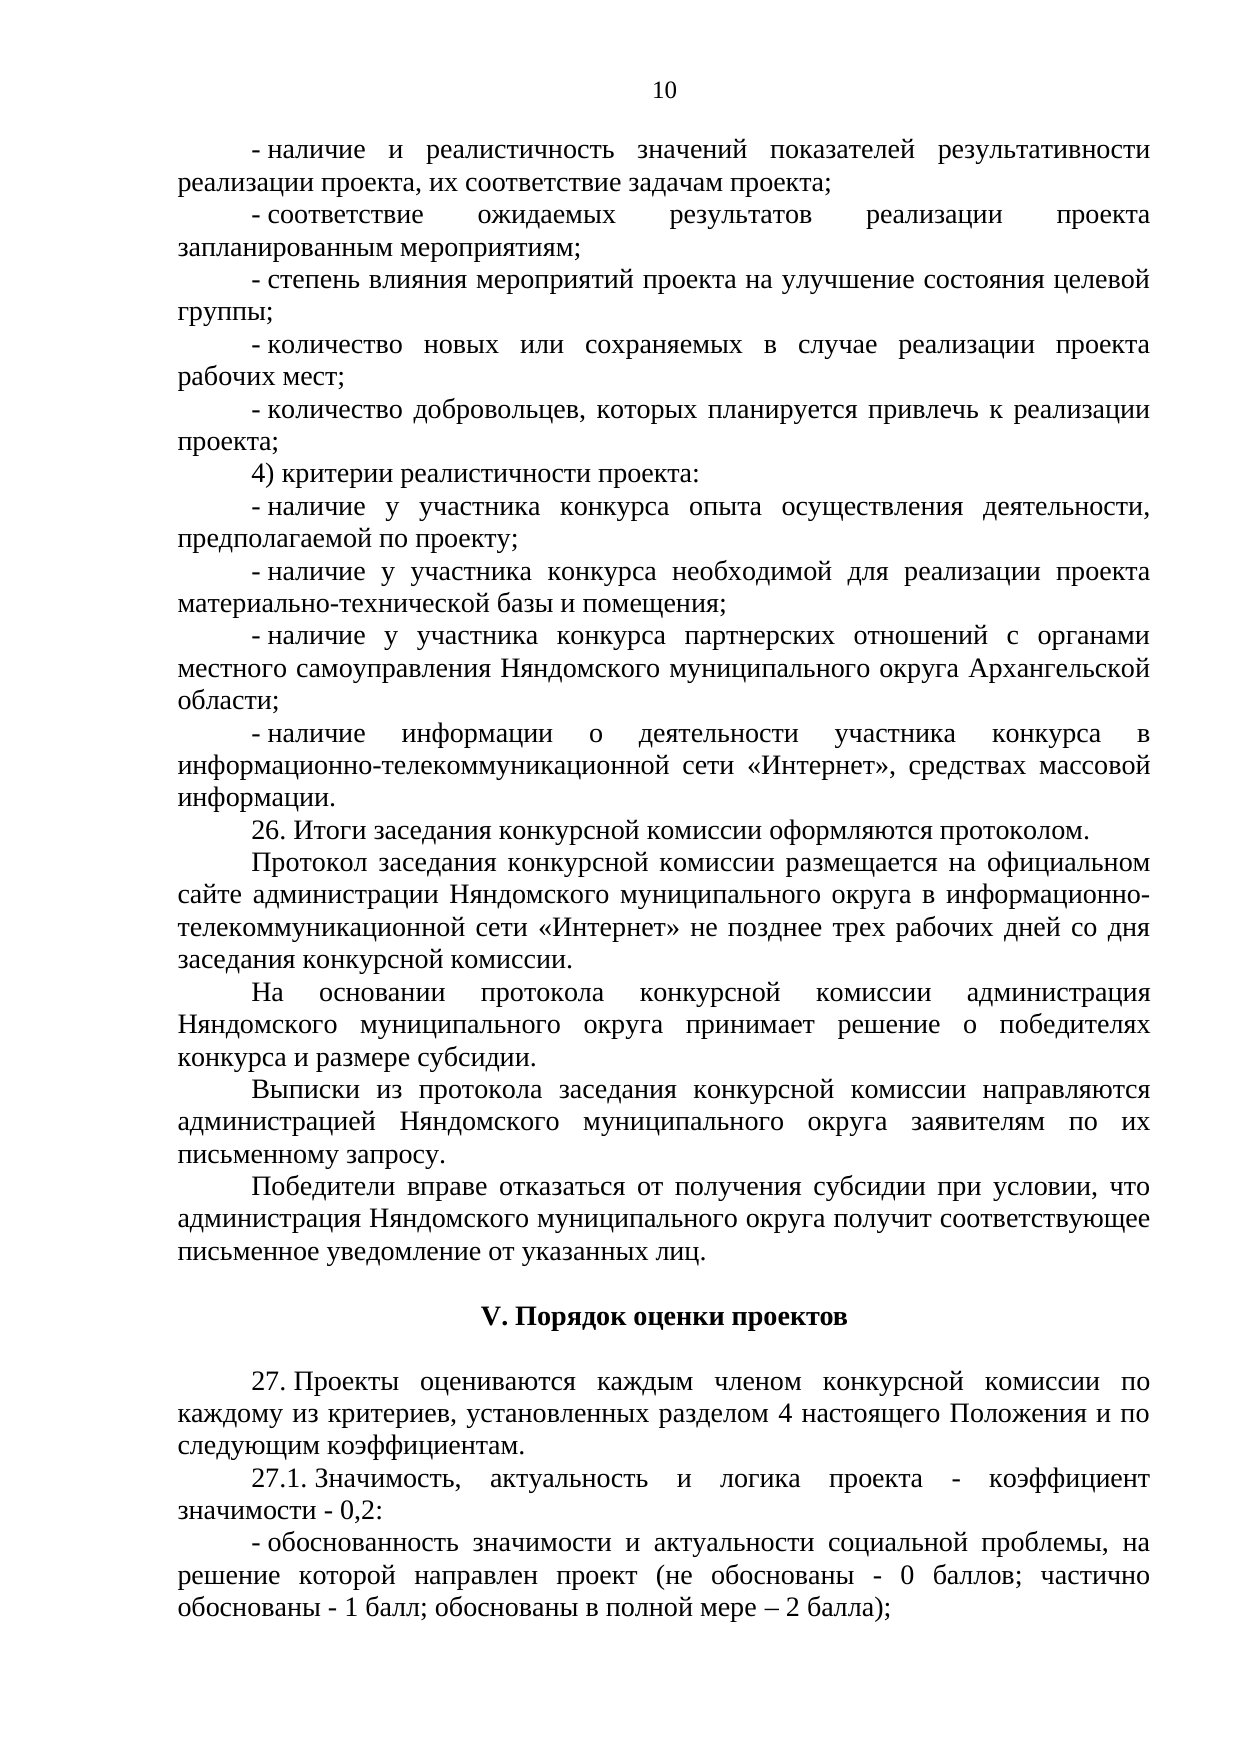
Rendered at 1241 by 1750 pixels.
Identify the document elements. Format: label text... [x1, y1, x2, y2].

text На основании протокола конкурсной комиссии администрация Няндомского муниципального округа принимает решение о победителях конкурса и размере субсидии. [177, 975, 1152, 1072]
text - соответствие ожидаемых результатов реализации проекта запланированным мероприятиям; [177, 197, 1152, 262]
subtitle V. Порядок оценки проектов [177, 1299, 1152, 1331]
text - наличие информации о деятельности участника конкурса в информационно-телекоммуникационной сети «Интернет», средствах массовой информации. [177, 716, 1152, 813]
text - наличие у участника конкурса опыта осуществления деятельности, предполагаемой по проекту; [177, 489, 1152, 554]
text - обоснованность значимости и актуальности социальной проблемы, на решение которой направлен проект (не обоснованы - 0 баллов; частично обоснованы - 1 балл; обоснованы в полной мере – 2 балла); [177, 1526, 1152, 1623]
text 4) критерии реалистичности проекта: [177, 456, 1152, 489]
text - наличие у участника конкурса необходимой для реализации проекта материально-технической базы и помещения; [177, 554, 1152, 618]
text - количество новых или сохраняемых в случае реализации проекта рабочих мест; [177, 327, 1152, 392]
text 26. Итоги заседания конкурсной комиссии оформляются протоколом. [177, 813, 1152, 845]
text - количество добровольцев, которых планируется привлечь к реализации проекта; [177, 392, 1152, 456]
text - наличие и реалистичность значений показателей результативности реализации проекта, их соответствие задачам проекта; [177, 132, 1152, 197]
text Протокол заседания конкурсной комиссии размещается на официальном сайте администрации Няндомского муниципального округа в информационно-телекоммуникационной сети «Интернет» не позднее трех рабочих дней со дня заседания конкурсной комиссии. [177, 845, 1152, 975]
text Победители вправе отказаться от получения субсидии при условии, что администрация Няндомского муниципального округа получит соответствующее письменное уведомление от указанных лиц. [177, 1169, 1152, 1266]
text 27.1. Значимость, актуальность и логика проекта - коэффициент значимости - 0,2: [177, 1461, 1152, 1526]
text 27. Проекты оцениваются каждым членом конкурсной комиссии по каждому из критериев, установленных разделом 4 настоящего Положения и по следующим коэффициентам. [177, 1363, 1152, 1461]
text - степень влияния мероприятий проекта на улучшение состояния целевой группы; [177, 262, 1152, 327]
text - наличие у участника конкурса партнерских отношений с органами местного самоуправления Няндомского муниципального округа Архангельской области; [177, 618, 1152, 716]
text Выписки из протокола заседания конкурсной комиссии направляются администрацией Няндомского муниципального округа заявителям по их письменному запросу. [177, 1072, 1152, 1169]
